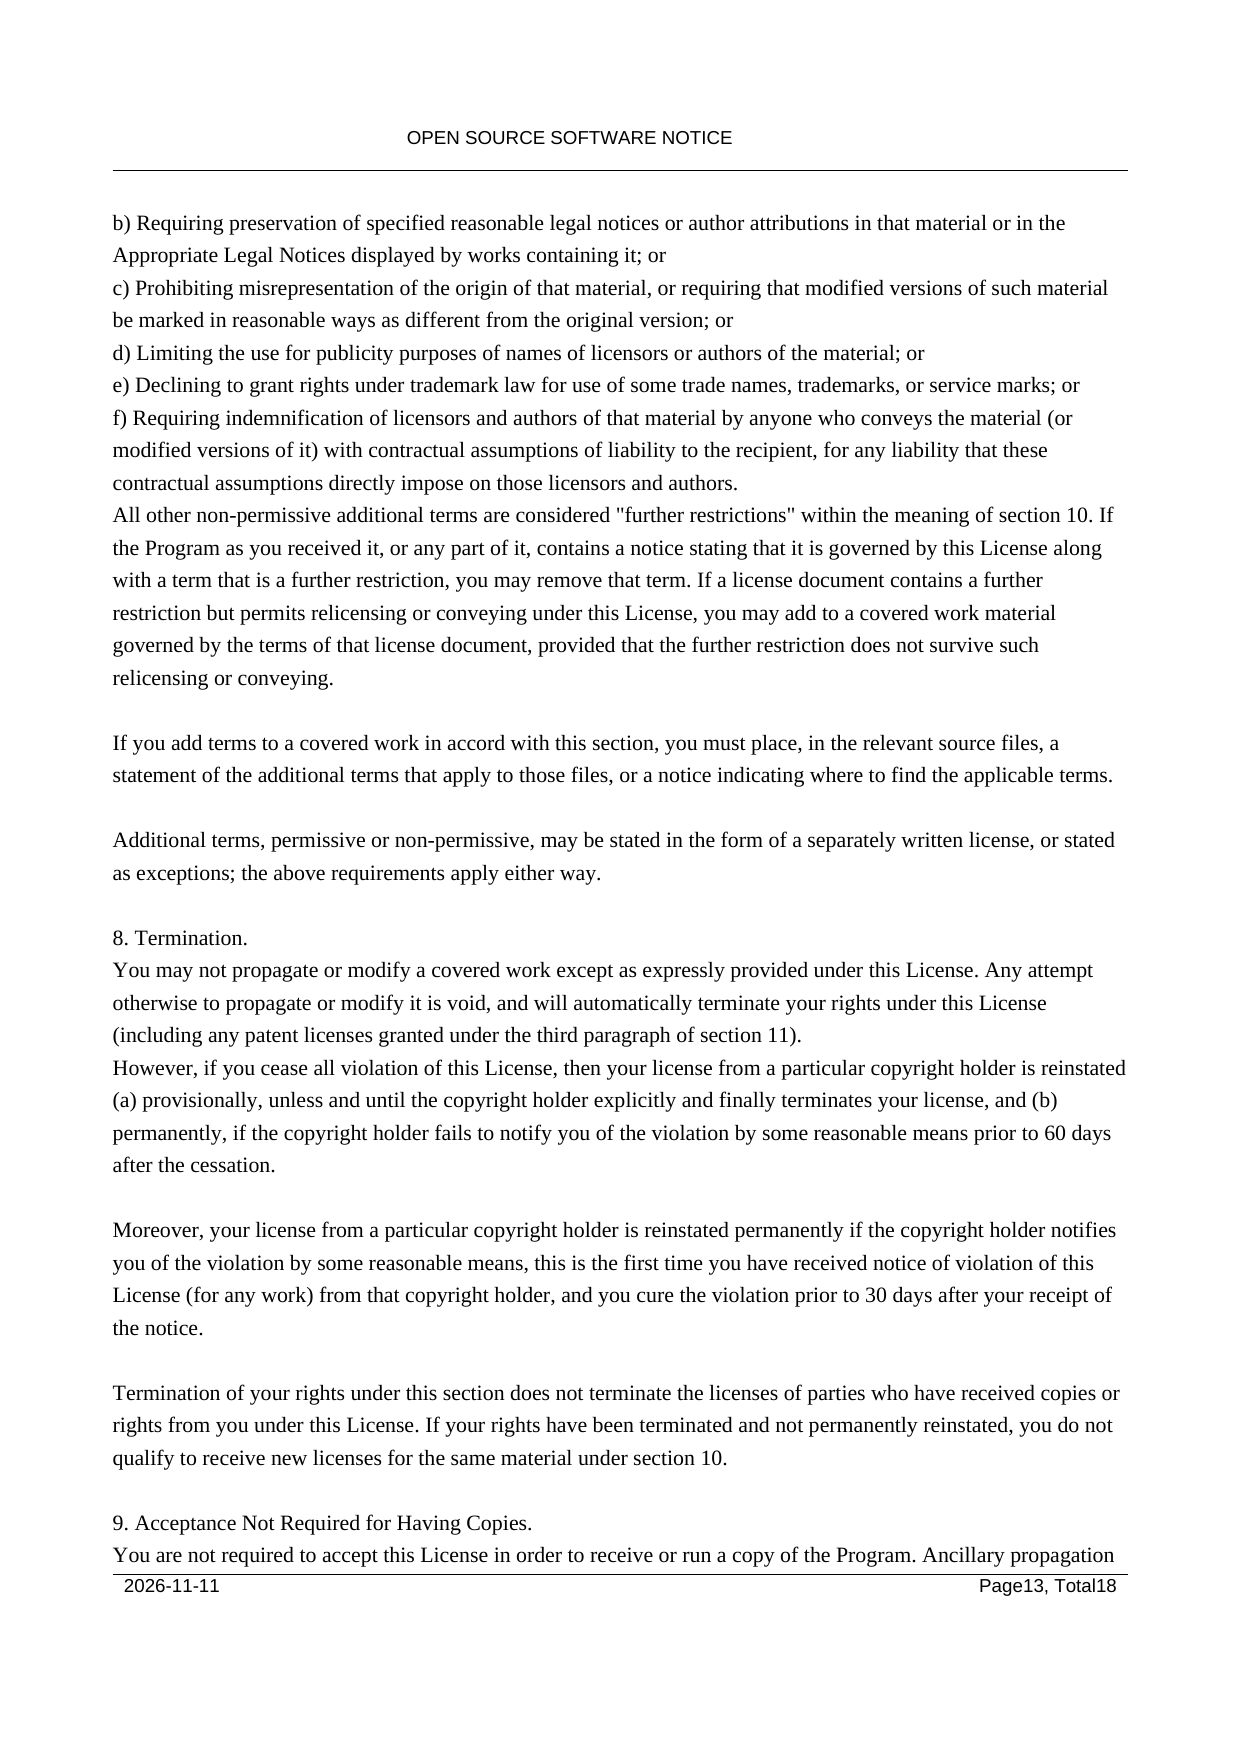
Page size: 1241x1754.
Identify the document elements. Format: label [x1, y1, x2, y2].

text [112, 206, 1128, 1571]
